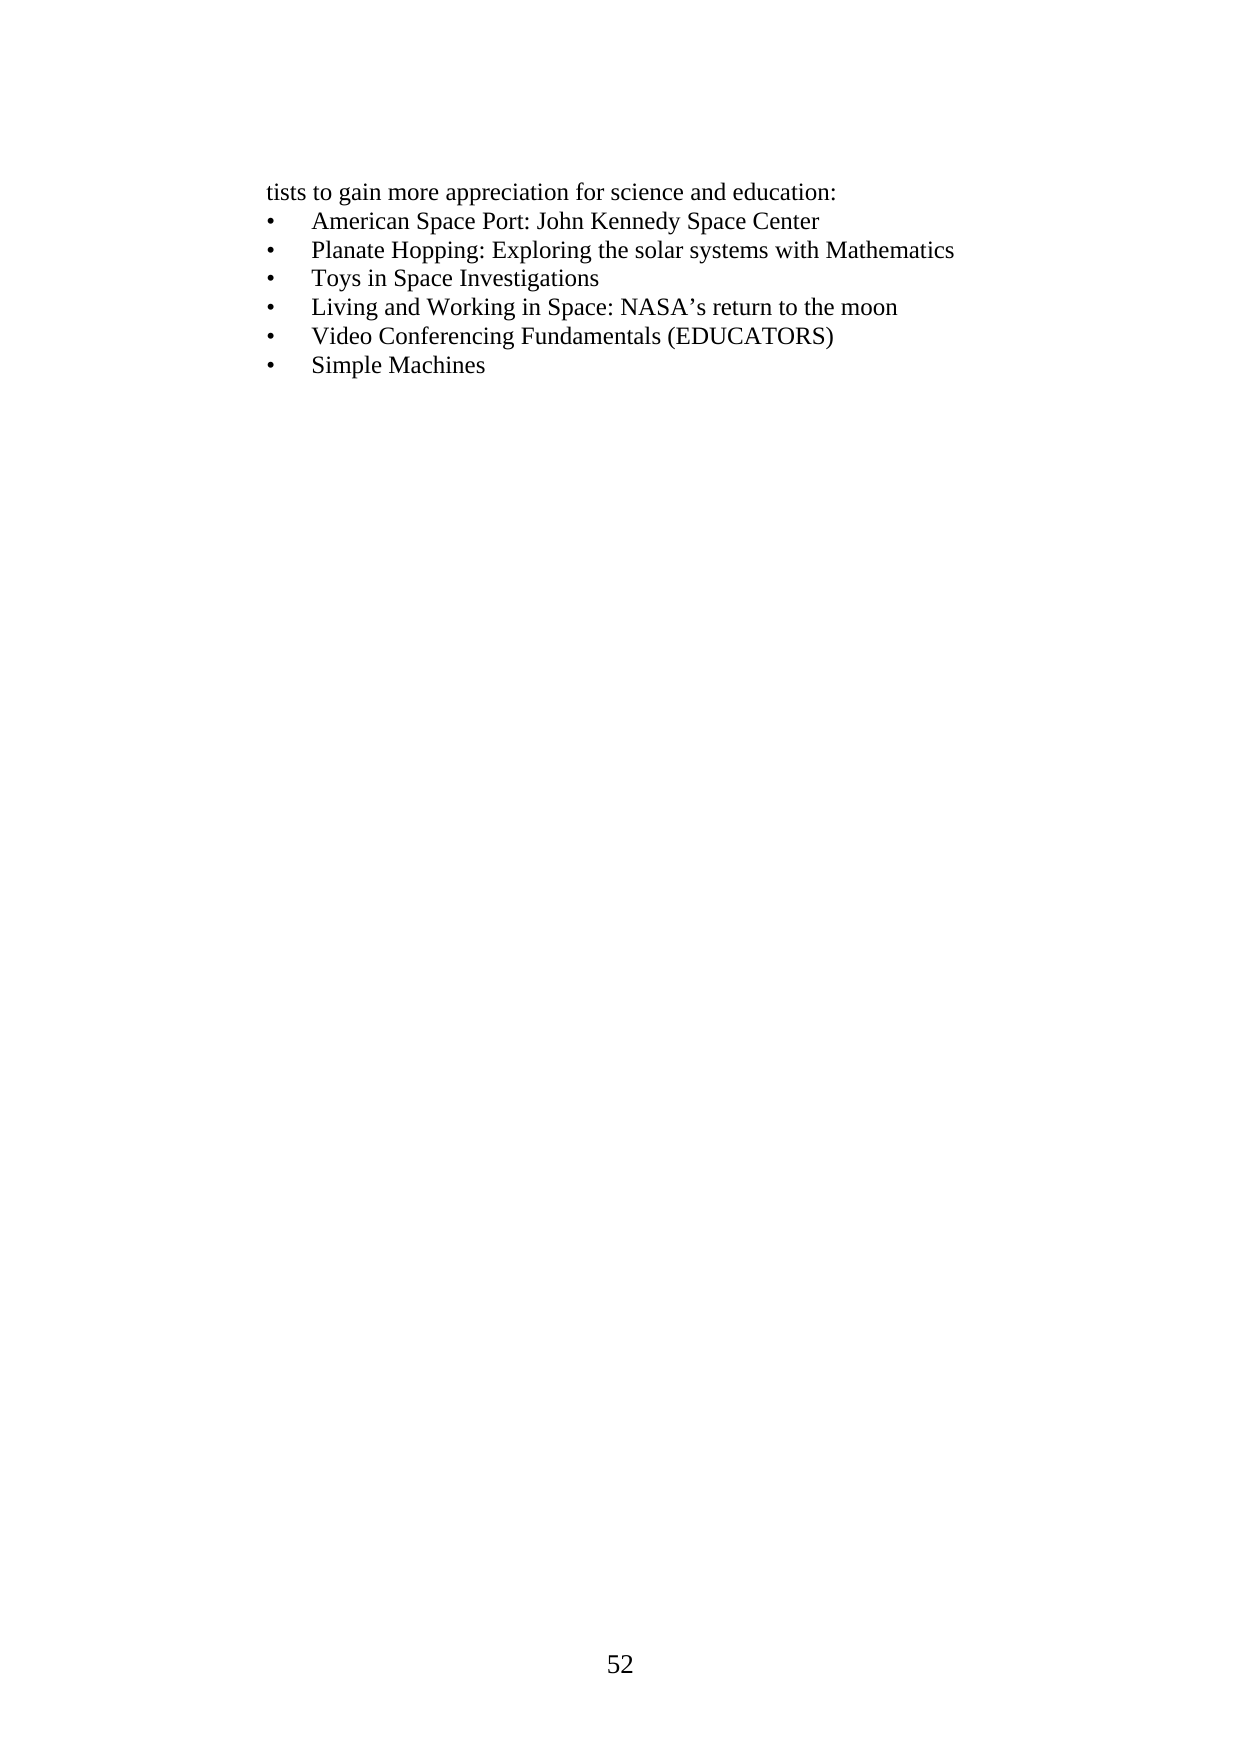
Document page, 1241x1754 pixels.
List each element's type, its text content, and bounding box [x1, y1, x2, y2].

text • American Space Port: John Kennedy Space Center [236, 206, 1004, 235]
text tists to gain more appreciation for science and education: [236, 177, 1004, 206]
text • Simple Machines [236, 350, 1004, 378]
text • Video Conferencing Fundamentals (EDUCATORS) [236, 321, 1004, 350]
text • Toys in Space Investigations [236, 263, 1004, 292]
text • Living and Working in Space: NASA’s return to the moon [236, 292, 1004, 321]
text • Planate Hopping: Exploring the solar systems with Mathematics [236, 235, 1004, 263]
